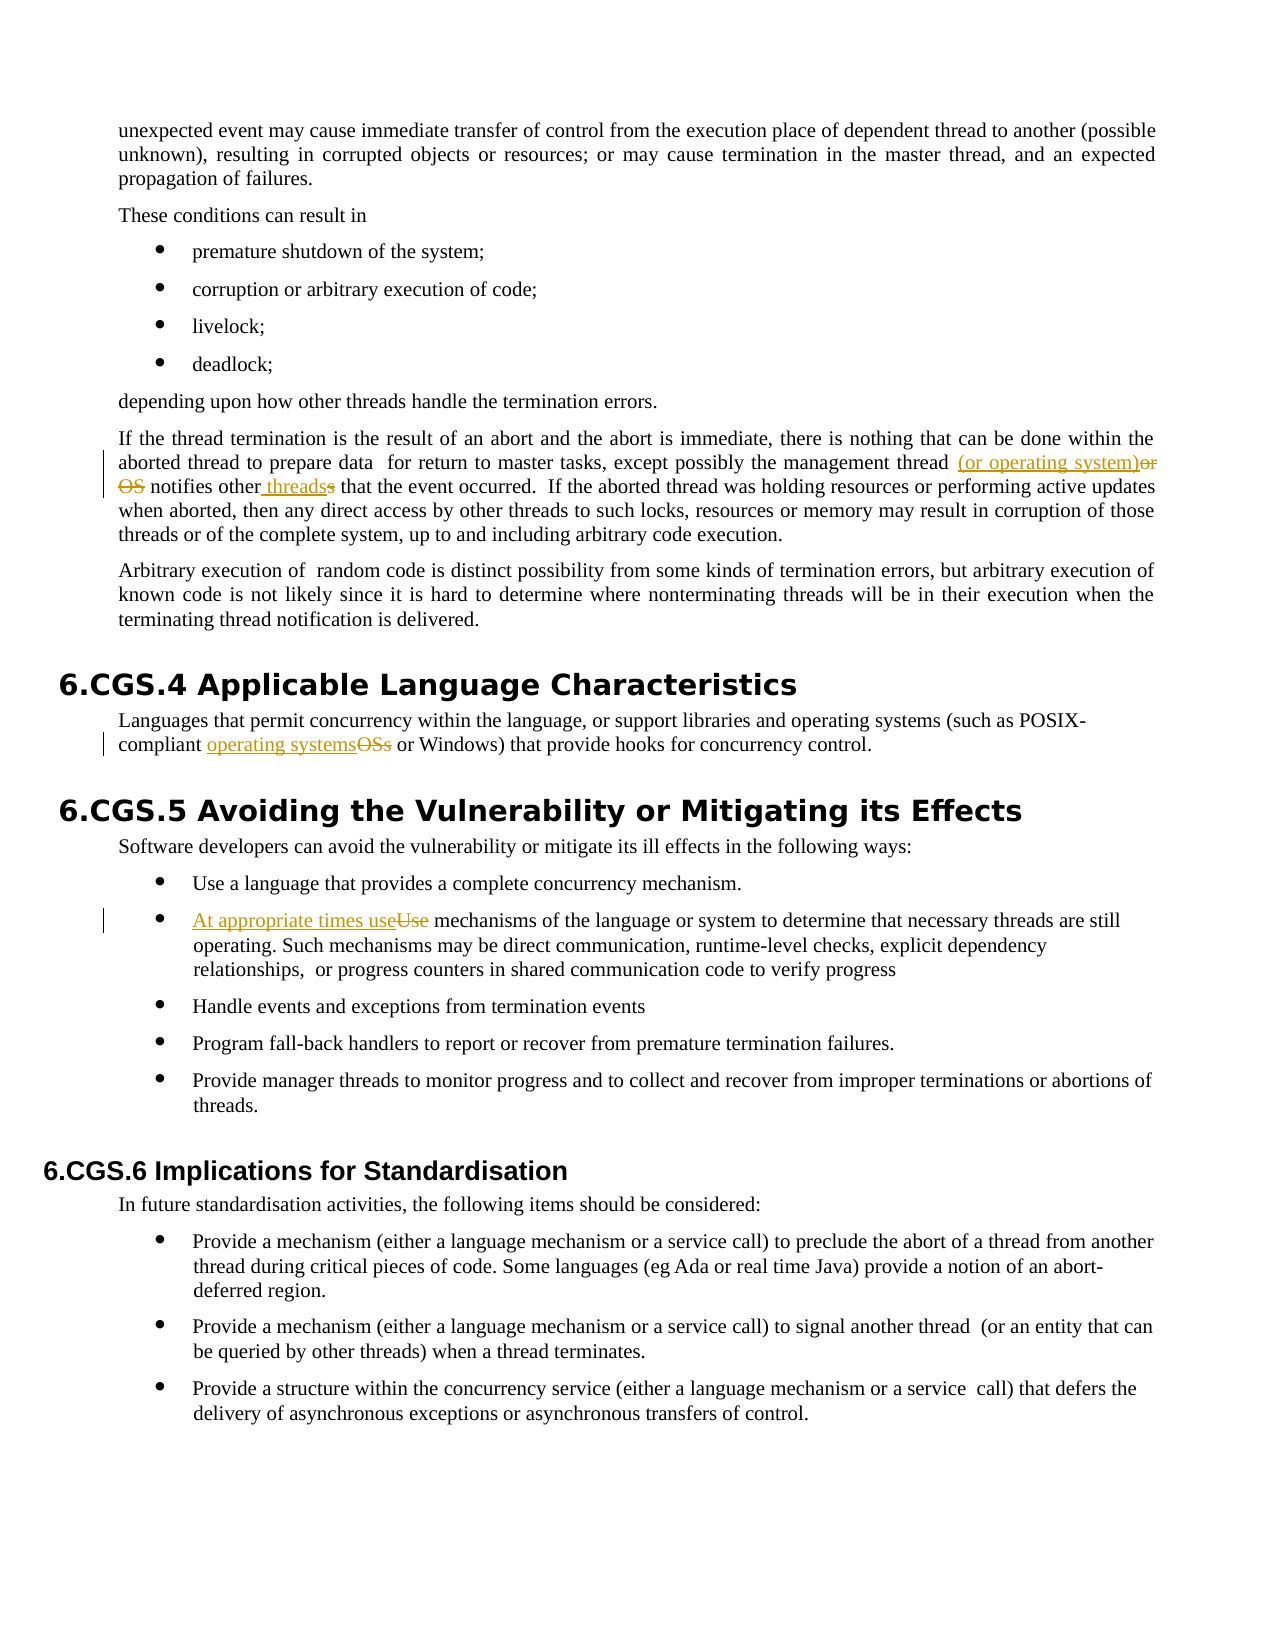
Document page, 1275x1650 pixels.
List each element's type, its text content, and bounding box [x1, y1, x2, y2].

text depending upon how other threads handle the termination errors. [118, 389, 1157, 413]
text Software developers can avoid the vulnerability or mitigate its ill effects in the following ways: [118, 834, 1157, 858]
subtitle 6.CGS.6 Implications for Standardisation [43, 1155, 1157, 1186]
text These conditions can result in [118, 203, 1157, 227]
list Provide a mechanism (either a language mechanism or a service call) to signal another thread (or an entity that can be queried by other threads) when a thread terminates. [156, 1314, 1157, 1363]
text Arbitrary execution of random code is distinct possibility from some kinds of termination errors, but arbitrary execution of known code is not likely since it is hard to determine where nonterminating threads will be in their execution when the terminating thread notification is delivered. [118, 558, 1157, 631]
subtitle 6.CGS.4 Applicable Language Characteristics [58, 668, 1157, 702]
list deadlock; [156, 352, 1157, 376]
list Program fall-back handlers to report or recover from premature termination failures. [156, 1031, 1157, 1056]
list Use a language that provides a complete concurrency mechanism. [156, 871, 1157, 896]
text If the thread termination is the result of an abort and the abort is immediate, there is nothing that can be done within the aborted thread to prepare data for return to master tasks, except possibly the management thread notifies other that the event occurred. If the aborted thread was holding resources or performing active updates when aborted, then any direct access by other threads to such locks, resources or memory may result in corruption of those threads or of the complete system, up to and including arbitrary code execution. [118, 426, 1157, 546]
list mechanisms of the language or system to determine that necessary threads are still operating. Such mechanisms may be direct communication, runtime-level checks, explicit dependency relationships, or progress counters in shared communication code to verify progress [156, 908, 1157, 981]
list livelock; [156, 314, 1157, 339]
list corruption or arbitrary execution of code; [156, 277, 1157, 302]
list premature shutdown of the system; [156, 239, 1157, 264]
list Handle events and exceptions from termination events [156, 993, 1157, 1018]
text Languages that permit concurrency within the language, or support libraries and operating systems (such as POSIX-compliant or Windows) that provide hooks for concurrency control. [118, 708, 1157, 756]
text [118, 118, 1157, 190]
list Provide a mechanism (either a language mechanism or a service call) to preclude the abort of a thread from another thread during critical pieces of code. Some languages (eg Ada or real time Java) provide a notion of an abort-deferred region. [156, 1229, 1157, 1302]
text In future standardisation activities, the following items should be considered: [118, 1192, 1157, 1216]
subtitle 6.CGS.5 Avoiding the Vulnerability or Mitigating its Effects [58, 794, 1157, 828]
list Provide a structure within the concurrency service (either a language mechanism or a service call) that defers the delivery of asynchronous exceptions or asynchronous transfers of control. [156, 1376, 1157, 1425]
list Provide manager threads to monitor progress and to collect and recover from improper terminations or abortions of threads. [156, 1068, 1157, 1117]
